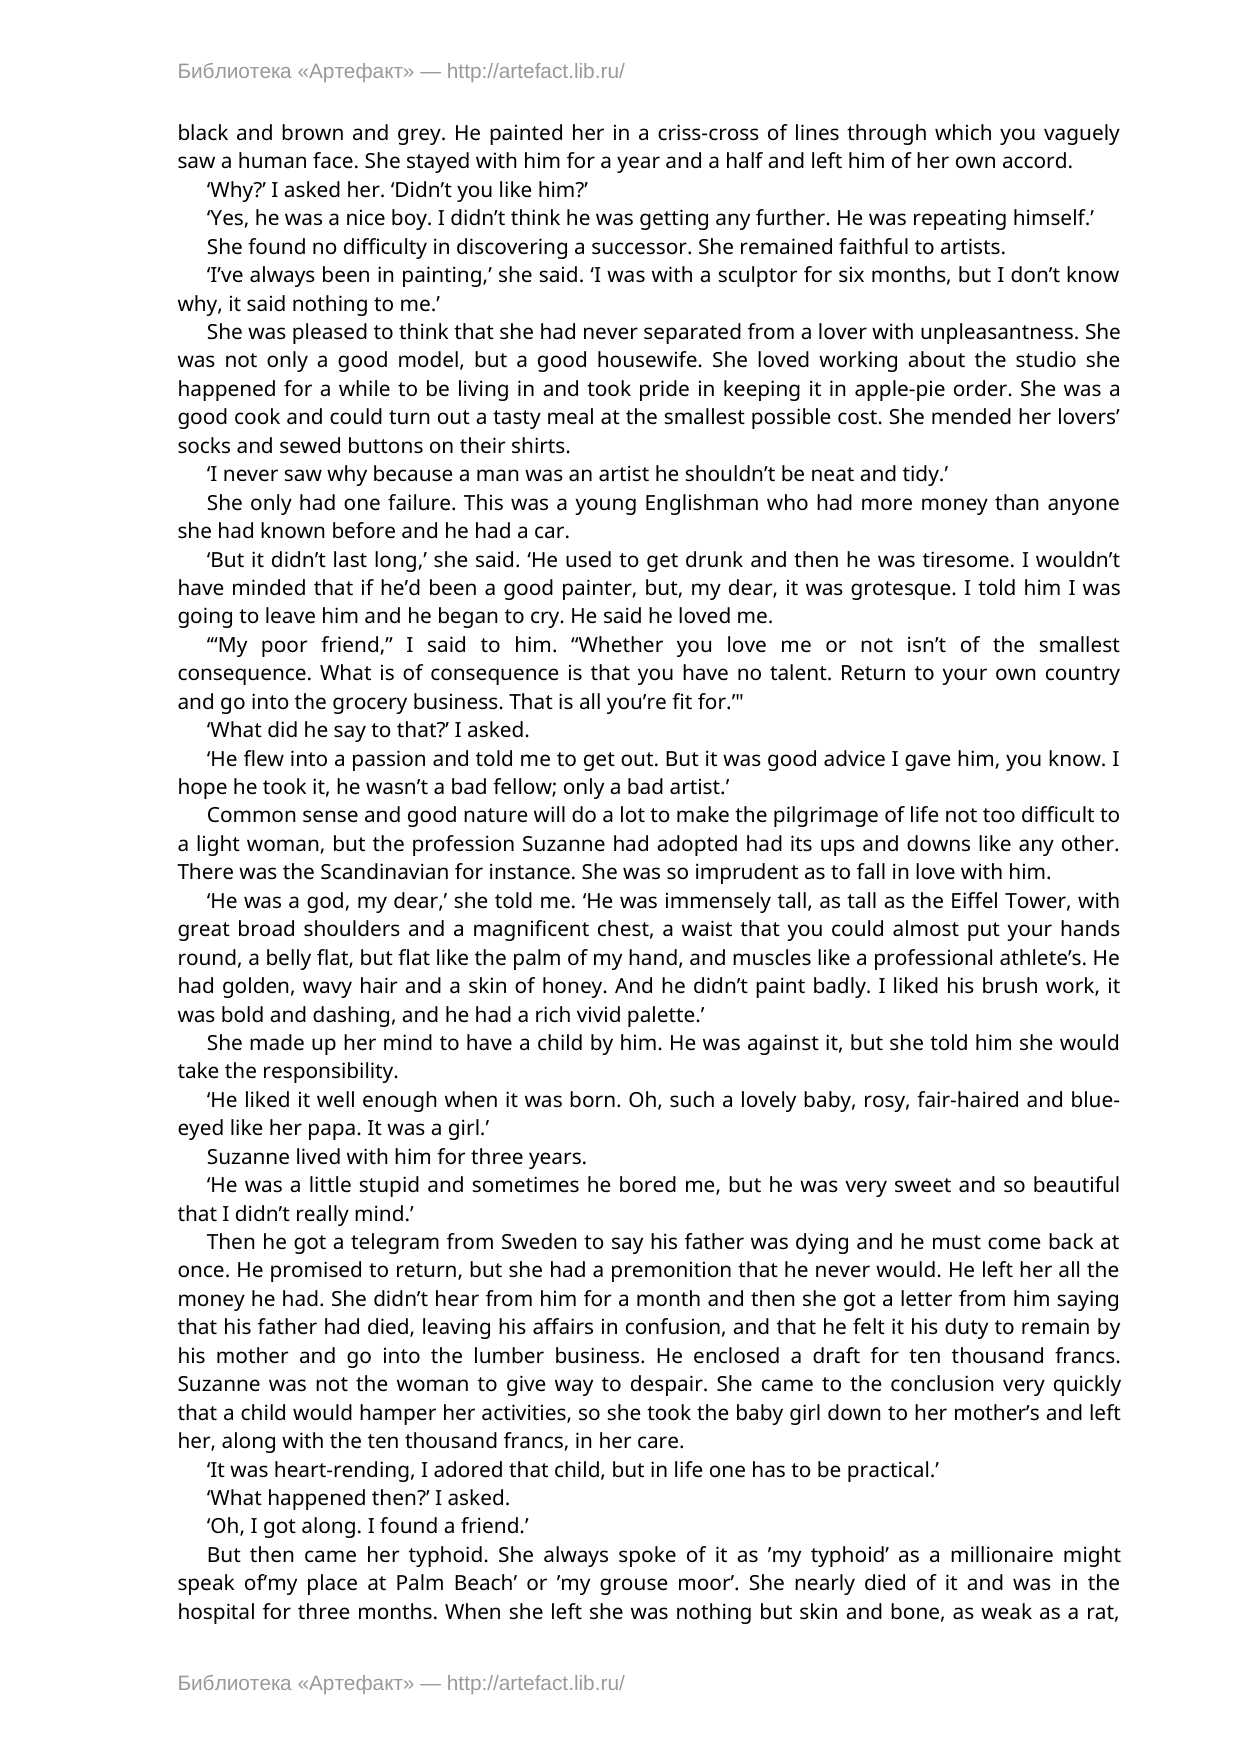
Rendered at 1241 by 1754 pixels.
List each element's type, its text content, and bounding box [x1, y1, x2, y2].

text She found no difficulty in discovering a successor. She remained faithful to artists. [177, 232, 1122, 260]
text She only had one failure. This was a young Englishman who had more money than anyone she had known before and he had a car. [177, 488, 1122, 545]
text ‘Why?’ I asked her. ‘Didn’t you like him?’ [177, 175, 1122, 203]
text ‘What did he say to that?’ I asked. [177, 715, 1122, 744]
text ‘But it didn’t last long,’ she said. ‘He used to get drunk and then he was tiresome. I wouldn’t have minded that if he’d been a good painter, but, my dear, it was grotesque. I told him I was going to leave him and he began to cry. He said he loved me. [177, 545, 1122, 630]
text ‘He liked it well enough when it was born. Oh, such a lovely baby, rosy, fair-haired and blue-eyed like her papa. It was a girl.’ [177, 1085, 1122, 1142]
text Then he got a telegram from Sweden to say his father was dying and he must come back at once. He promised to return, but she had a premonition that he never would. He left her all the money he had. She didn’t hear from him for a month and then she got a letter from him saying that his father had died, leaving his affairs in confusion, and that he felt it his duty to remain by his mother and go into the lumber business. He enclosed a draft for ten thousand francs. Suzanne was not the woman to give way to despair. She came to the conclusion very quickly that a child would hamper her activities, so she took the baby girl down to her mother’s and left her, along with the ten thousand francs, in her care. [177, 1227, 1122, 1455]
text ‘It was heart-rending, I adored that child, but in life one has to be practical.’ [177, 1455, 1122, 1483]
text ‘“My poor friend,” I said to him. “Whether you love me or not isn’t of the smallest consequence. What is of consequence is that you have no talent. Return to your own country and go into the grocery business. That is all you’re fit for.’" [177, 630, 1122, 715]
text ‘Yes, he was a nice boy. I didn’t think he was getting any further. He was repeating himself.’ [177, 203, 1122, 232]
text ‘I never saw why because a man was an artist he shouldn’t be neat and tidy.’ [177, 459, 1122, 488]
text Suzanne lived with him for three years. [177, 1142, 1122, 1170]
text ‘He flew into a passion and told me to get out. But it was good advice I gave him, you know. I hope he took it, he wasn’t a bad fellow; only a bad artist.’ [177, 744, 1122, 801]
text ‘What happened then?’ I asked. [177, 1483, 1122, 1512]
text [177, 118, 1122, 175]
text She was pleased to think that she had never separated from a lover with unpleasantness. She was not only a good model, but a good housewife. She loved working about the studio she happened for a while to be living in and took pride in keeping it in apple-pie order. She was a good cook and could turn out a tasty meal at the smallest possible cost. She mended her lovers’ socks and sewed buttons on their shirts. [177, 317, 1122, 459]
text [177, 1540, 1122, 1625]
text ‘He was a god, my dear,’ she told me. ‘He was immensely tall, as tall as the Eiffel Tower, with great broad shoulders and a magnificent chest, a waist that you could almost put your hands round, a belly flat, but flat like the palm of my hand, and muscles like a professional athlete’s. He had golden, wavy hair and a skin of honey. And he didn’t paint badly. I liked his brush work, it was bold and dashing, and he had a rich vivid palette.’ [177, 886, 1122, 1028]
text Common sense and good nature will do a lot to make the pilgrimage of life not too difficult to a light woman, but the profession Suzanne had adopted had its ups and downs like any other. There was the Scandinavian for instance. She was so imprudent as to fall in love with him. [177, 801, 1122, 886]
text ‘Oh, I got along. I found a friend.’ [177, 1512, 1122, 1540]
text ‘He was a little stupid and sometimes he bored me, but he was very sweet and so beautiful that I didn’t really mind.’ [177, 1170, 1122, 1227]
text ‘I’ve always been in painting,’ she said. ‘I was with a sculptor for six months, but I don’t know why, it said nothing to me.’ [177, 260, 1122, 317]
text She made up her mind to have a child by him. He was against it, but she told him she would take the responsibility. [177, 1028, 1122, 1085]
